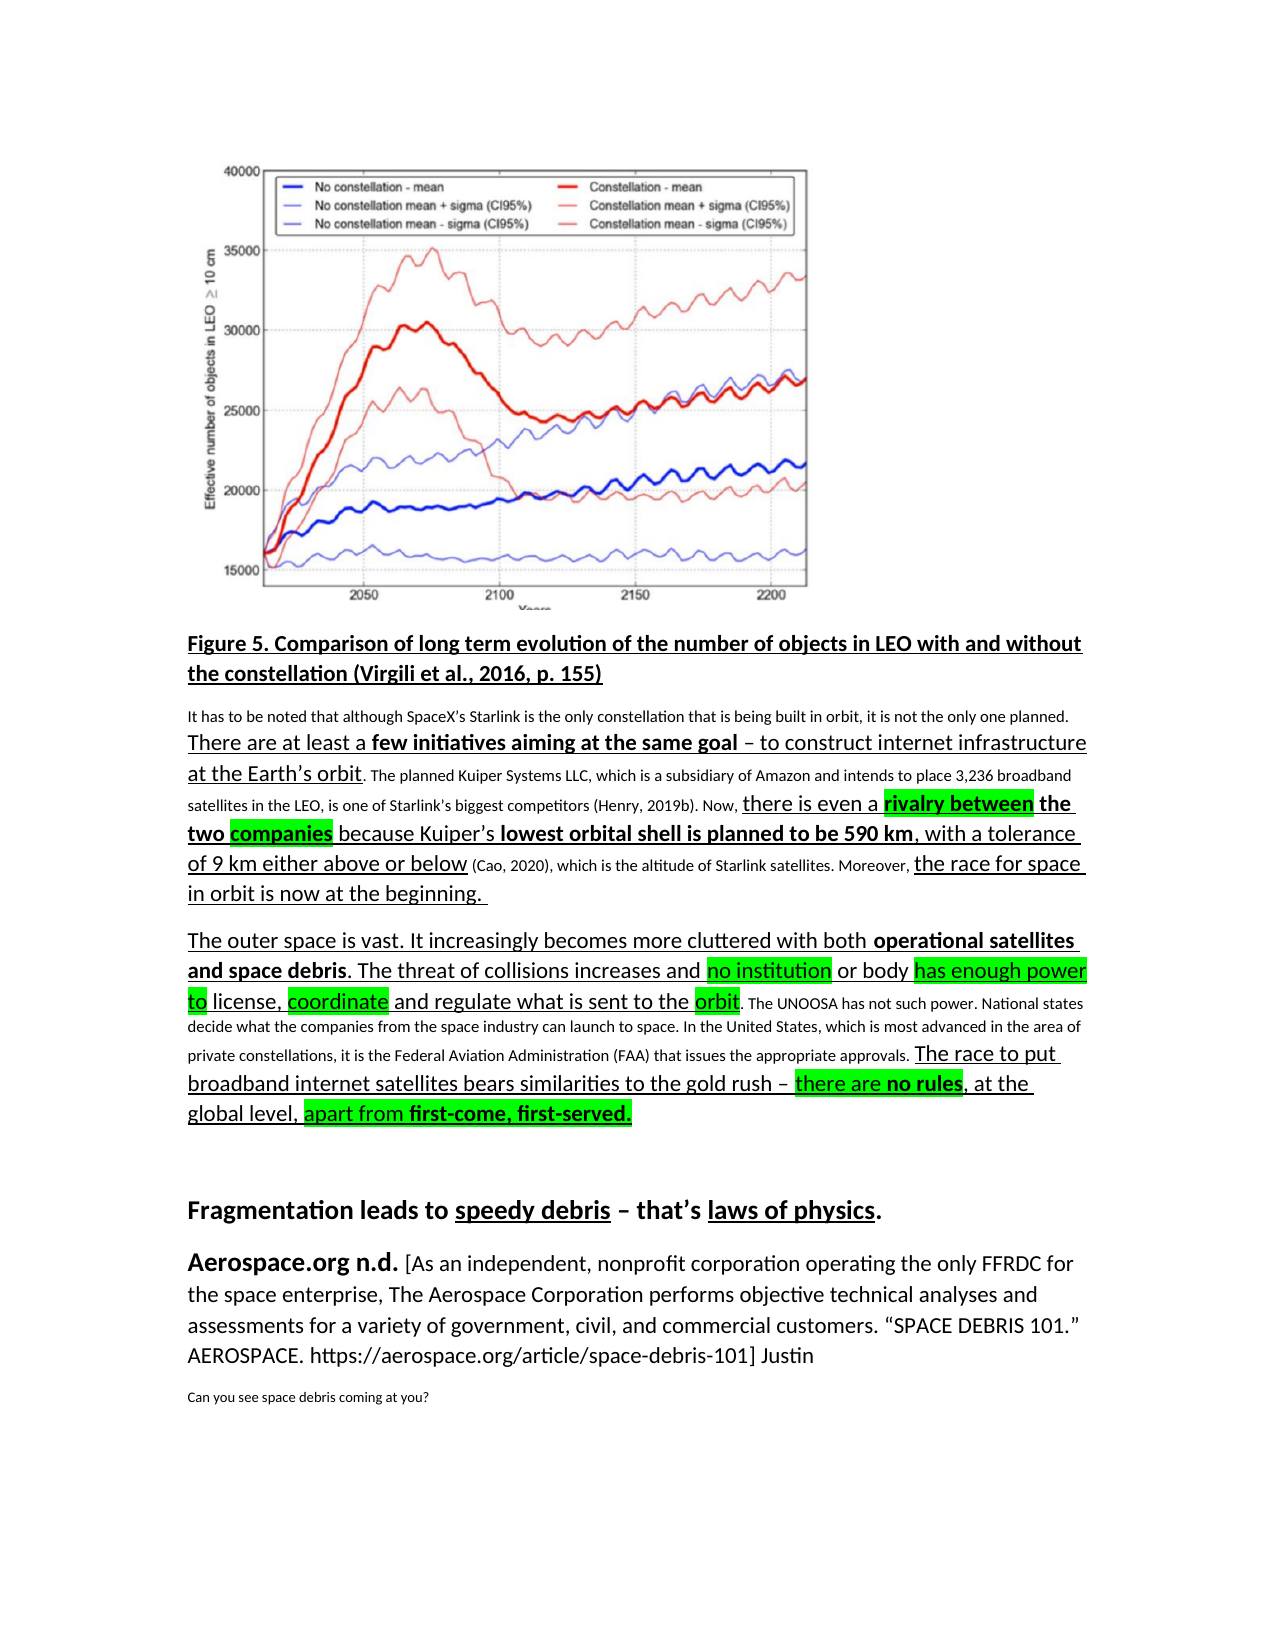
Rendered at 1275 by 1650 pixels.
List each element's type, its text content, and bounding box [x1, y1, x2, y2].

text The outer space is vast. It increasingly becomes more cluttered with both operational satellites and space debris. The threat of collisions increases and no institution or body has enough power to license, coordinate and regulate what is sent to the orbit. The UNOOSA has not such power. National states decide what the companies from the space industry can launch to space. In the United States, which is most advanced in the area of private constellations, it is the Federal Aviation Administration (FAA) that issues the appropriate approvals. The race to put broadband internet satellites bears similarities to the gold rush – there are no rules, at the global level, apart from first-come, first-served. [187, 982, 1087, 1127]
subtitle Fragmentation leads to speedy debris – that’s laws of physics. [187, 1193, 1087, 1226]
text The outer space is vast. It increasingly becomes more cluttered with both operational satellites and space debris. The threat of collisions increases and no institution or body has enough power to license, coordinate and regulate what is sent to the orbit. The UNOOSA has not such power. National states decide what the companies from the space industry can launch to space. In the United States, which is most advanced in the area of private constellations, it is the Federal Aviation Administration (FAA) that issues the appropriate approvals. The race to put broadband internet satellites bears similarities to the gold rush – there are no rules, at the global level, apart from first-come, first-served. [187, 926, 1087, 981]
text It has to be noted that although SpaceX’s Starlink is the only constellation that is being built in orbit, it is not the only one planned. There are at least a few initiatives aiming at the same goal – to construct internet infrastructure at the Earth’s orbit. The planned Kuiper Systems LLC, which is a subsidiary of Amazon and intends to place 3,236 broadband satellites in the LEO, is one of Starlink’s biggest competitors (Henry, 2019b). Now, there is even a rivalry between the two companies because Kuiper’s lowest orbital shell is planned to be 590 km, with a tolerance of 9 km either above or below (Cao, 2020), which is the altitude of Starlink satellites. Moreover, the race for space in orbit is now at the beginning. [187, 754, 1087, 907]
text Can you see space debris coming at you? [187, 1388, 1087, 1406]
text Figure 5. Comparison of long term evolution of the number of objects in LEO with and without the constellation (Virgili et al., 2016, p. 155) [187, 629, 1087, 687]
picture [187, 150, 823, 610]
text Aerospace.org n.d. [As an independent, nonprofit corporation operating the only FFRDC for the space enterprise, The Aerospace Corporation performs objective technical analyses and assessments for a variety of government, civil, and commercial customers. “SPACE DEBRIS 101.” AEROSPACE. https://aerospace.org/article/space-debris-101] Justin [187, 1245, 1087, 1369]
